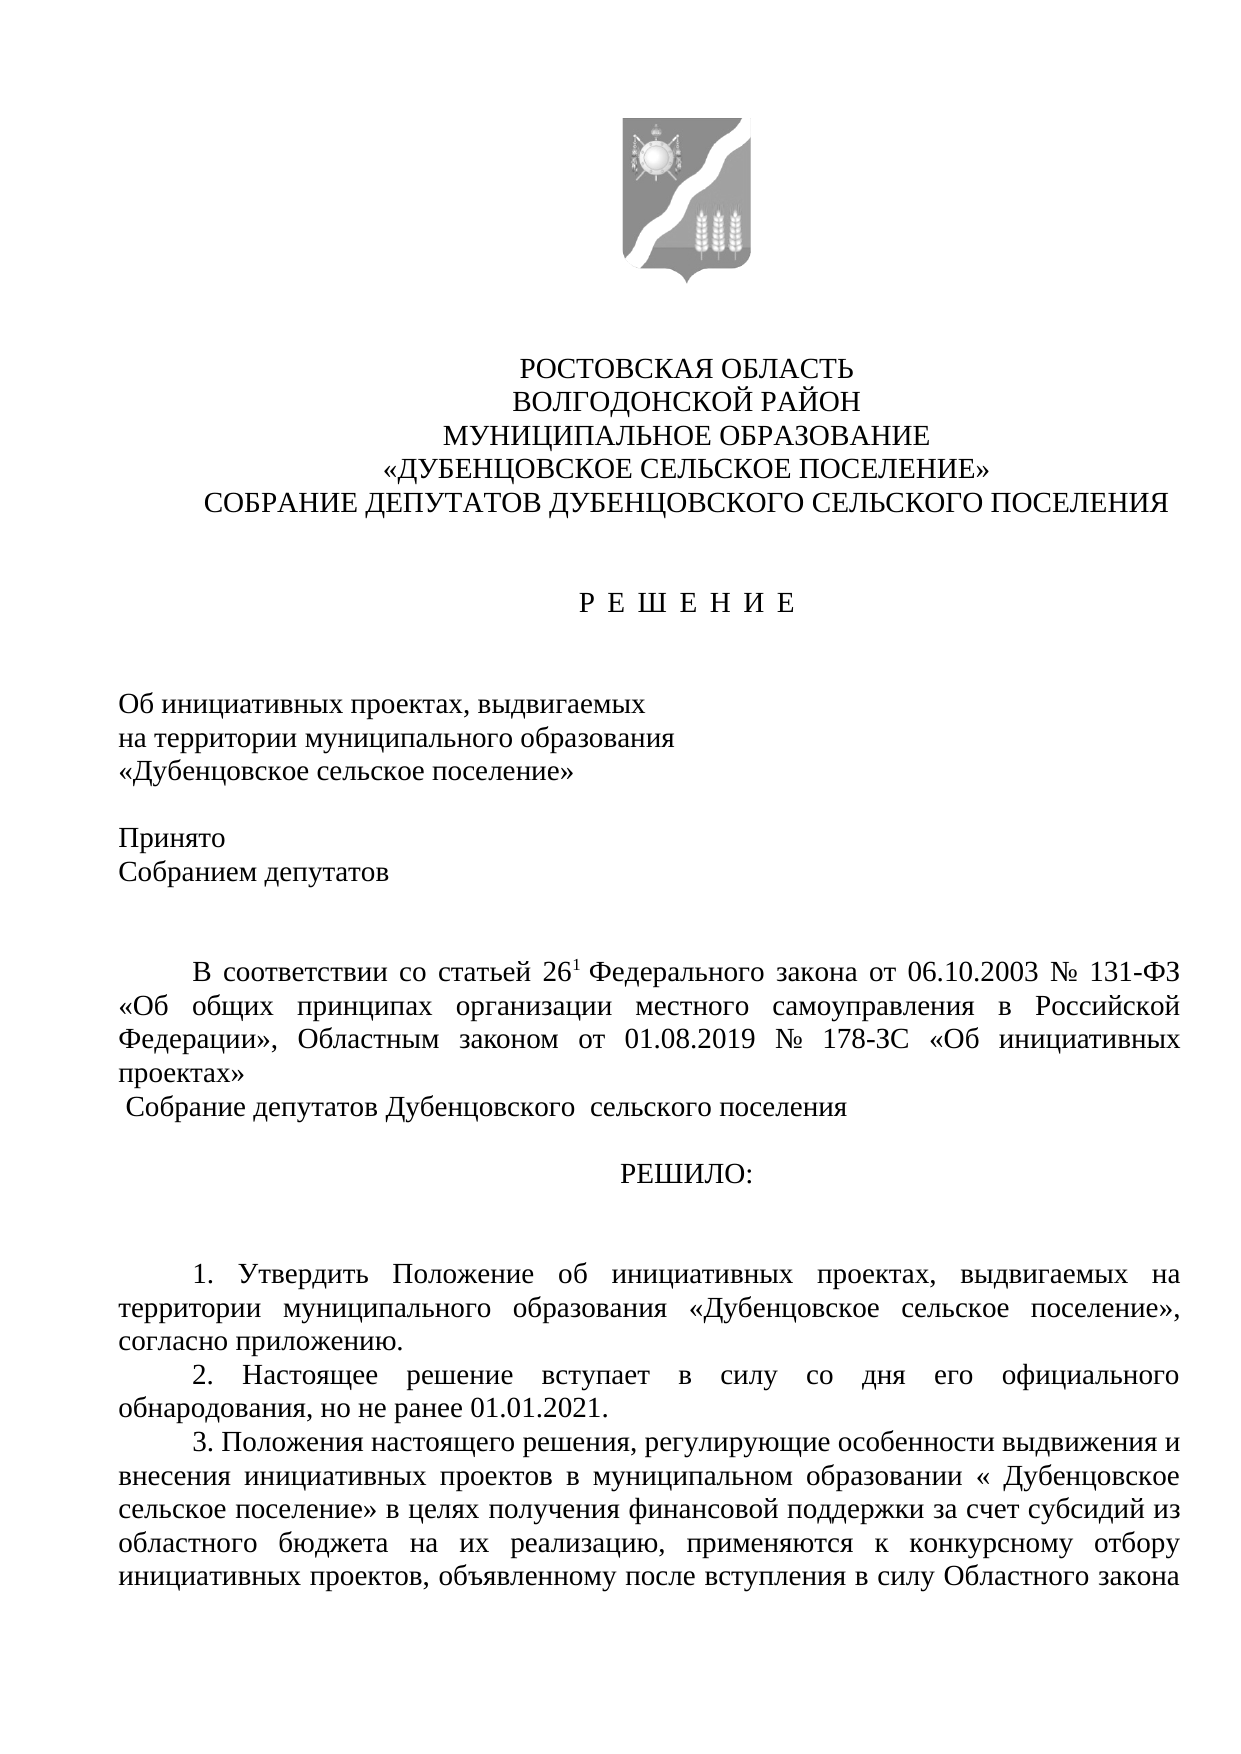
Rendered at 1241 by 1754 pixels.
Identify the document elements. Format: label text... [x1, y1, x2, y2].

text «Дубенцовское сельское поселение» [118, 753, 1181, 787]
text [118, 1424, 1181, 1592]
text СОБРАНИЕ ДЕПУТАТОВ ДУБЕНЦОВСКОГО СЕЛЬСКОГО ПОСЕЛЕНИЯ [118, 485, 1181, 518]
text на территории муниципального образования [118, 720, 1181, 753]
text 2. Настоящее решение вступает в силу со дня его официального обнародования, но не ранее 01.01.2021. [118, 1357, 1181, 1424]
text «ДУБЕНЦОВСКОЕ СЕЛЬСКОЕ ПОСЕЛЕНИЕ» [118, 451, 1181, 485]
text Принято [118, 820, 1181, 854]
text РОСТОВСКАЯ ОБЛАСТЬ [118, 351, 1181, 384]
text РЕШЕНИЕ [118, 586, 1181, 619]
text МУНИЦИПАЛЬНОЕ ОБРАЗОВАНИЕ [118, 418, 1181, 451]
text 1. Утвердить Положение об инициативных проектах, выдвигаемых на территории муниципального образования «Дубенцовское сельское поселение», согласно приложению. [118, 1256, 1181, 1357]
text РЕШИЛО: [118, 1156, 1181, 1189]
text Собранием депутатов [118, 854, 1181, 887]
text Об инициативных проектах, выдвигаемых [118, 686, 1181, 720]
text В соответствии со статьей 261 Федерального закона от 06.10.2003 № 131-ФЗ «Об общих принципах организации местного самоуправления в Российской Федерации», Областным законом от 01.08.2019 № 178-ЗС «Об инициативных проектах» [118, 954, 1181, 1089]
text ВОЛГОДОНСКОЙ РАЙОН [118, 384, 1181, 418]
text Собрание депутатов Дубенцовского сельского поселения [118, 1089, 1181, 1122]
